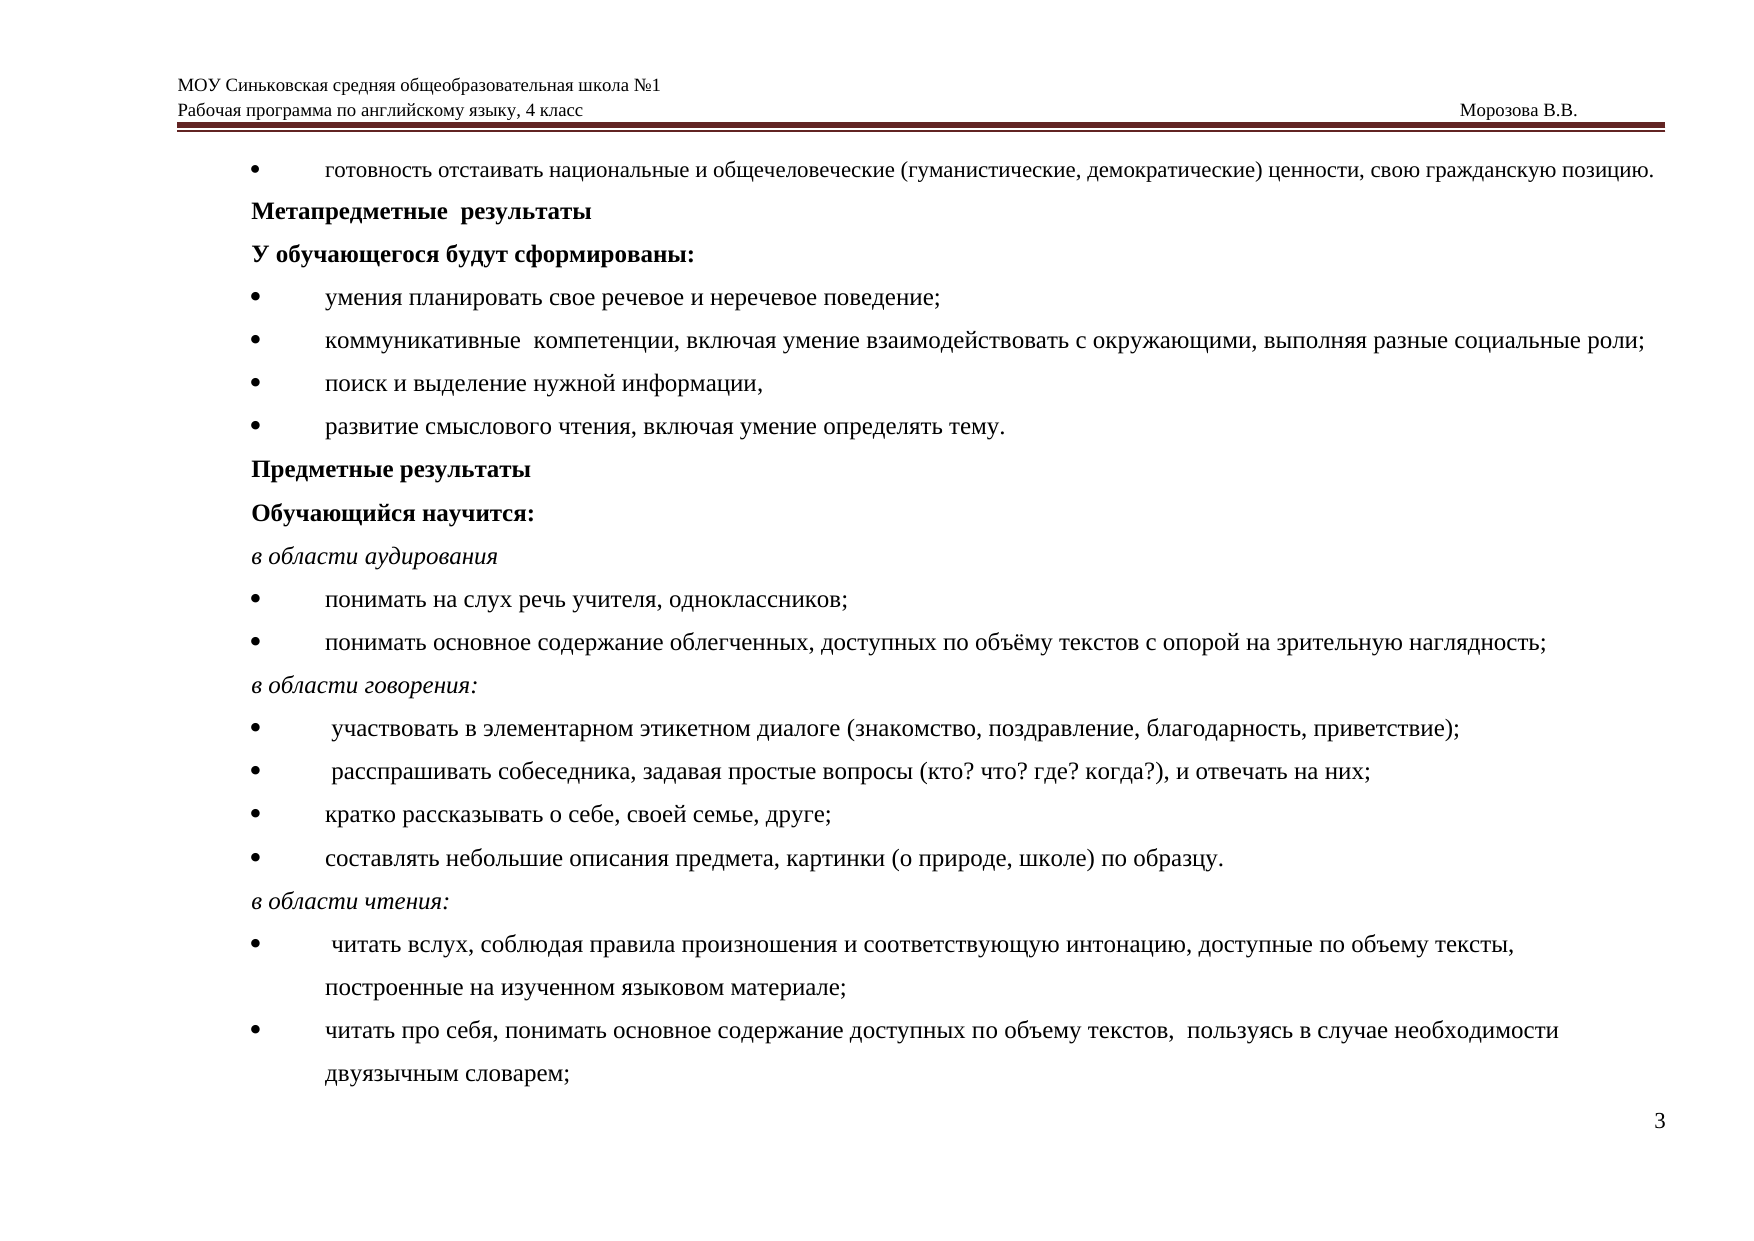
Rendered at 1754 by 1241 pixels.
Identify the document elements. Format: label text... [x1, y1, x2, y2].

list готовность отстаивать национальные и общечеловеческие (гуманистические, демократические) ценности, свою гражданскую позицию. [177, 156, 1665, 183]
list понимать на слух речь учителя, одноклассников; [177, 584, 1665, 613]
text Предметные результаты [177, 454, 1665, 483]
text в области говорения: [177, 670, 1665, 699]
list расспрашивать собеседника, задавая простые вопросы (кто? что? где? когда?), и отвечать на них; [177, 756, 1665, 785]
list развитие смыслового чтения, включая умение определять тему. [177, 411, 1665, 440]
text Обучающийся научится: [177, 498, 1665, 526]
list кратко рассказывать о себе, своей семье, друге; [177, 799, 1665, 828]
list умения планировать свое речевое и неречевое поведение; [177, 282, 1665, 311]
list участвовать в элементарном этикетном диалоге (знакомство, поздравление, благодарность, приветствие); [177, 713, 1665, 742]
text Метапредметные результаты [177, 196, 1665, 224]
text У обучающегося будут сформированы: [177, 239, 1665, 268]
text в области аудирования [177, 541, 1665, 569]
list коммуникативные компетенции, включая умение взаимодействовать с окружающими, выполняя разные социальные роли; [177, 325, 1665, 354]
list составлять небольшие описания предмета, картинки (о природе, школе) по образцу. [177, 843, 1665, 871]
list читать вслух, соблюдая правила произношения и соответствующую интонацию, доступные по объему тексты, построенные на изученном языковом материале; [251, 929, 1665, 1001]
list поиск и выделение нужной информации, [177, 368, 1665, 397]
text в области чтения: [177, 886, 1665, 914]
list читать про себя, понимать основное содержание доступных по объему текстов, пользуясь в случае необходимости двуязычным словарем; [251, 1015, 1665, 1087]
list понимать основное содержание облегченных, доступных по объёму текстов с опорой на зрительную наглядность; [177, 627, 1665, 656]
